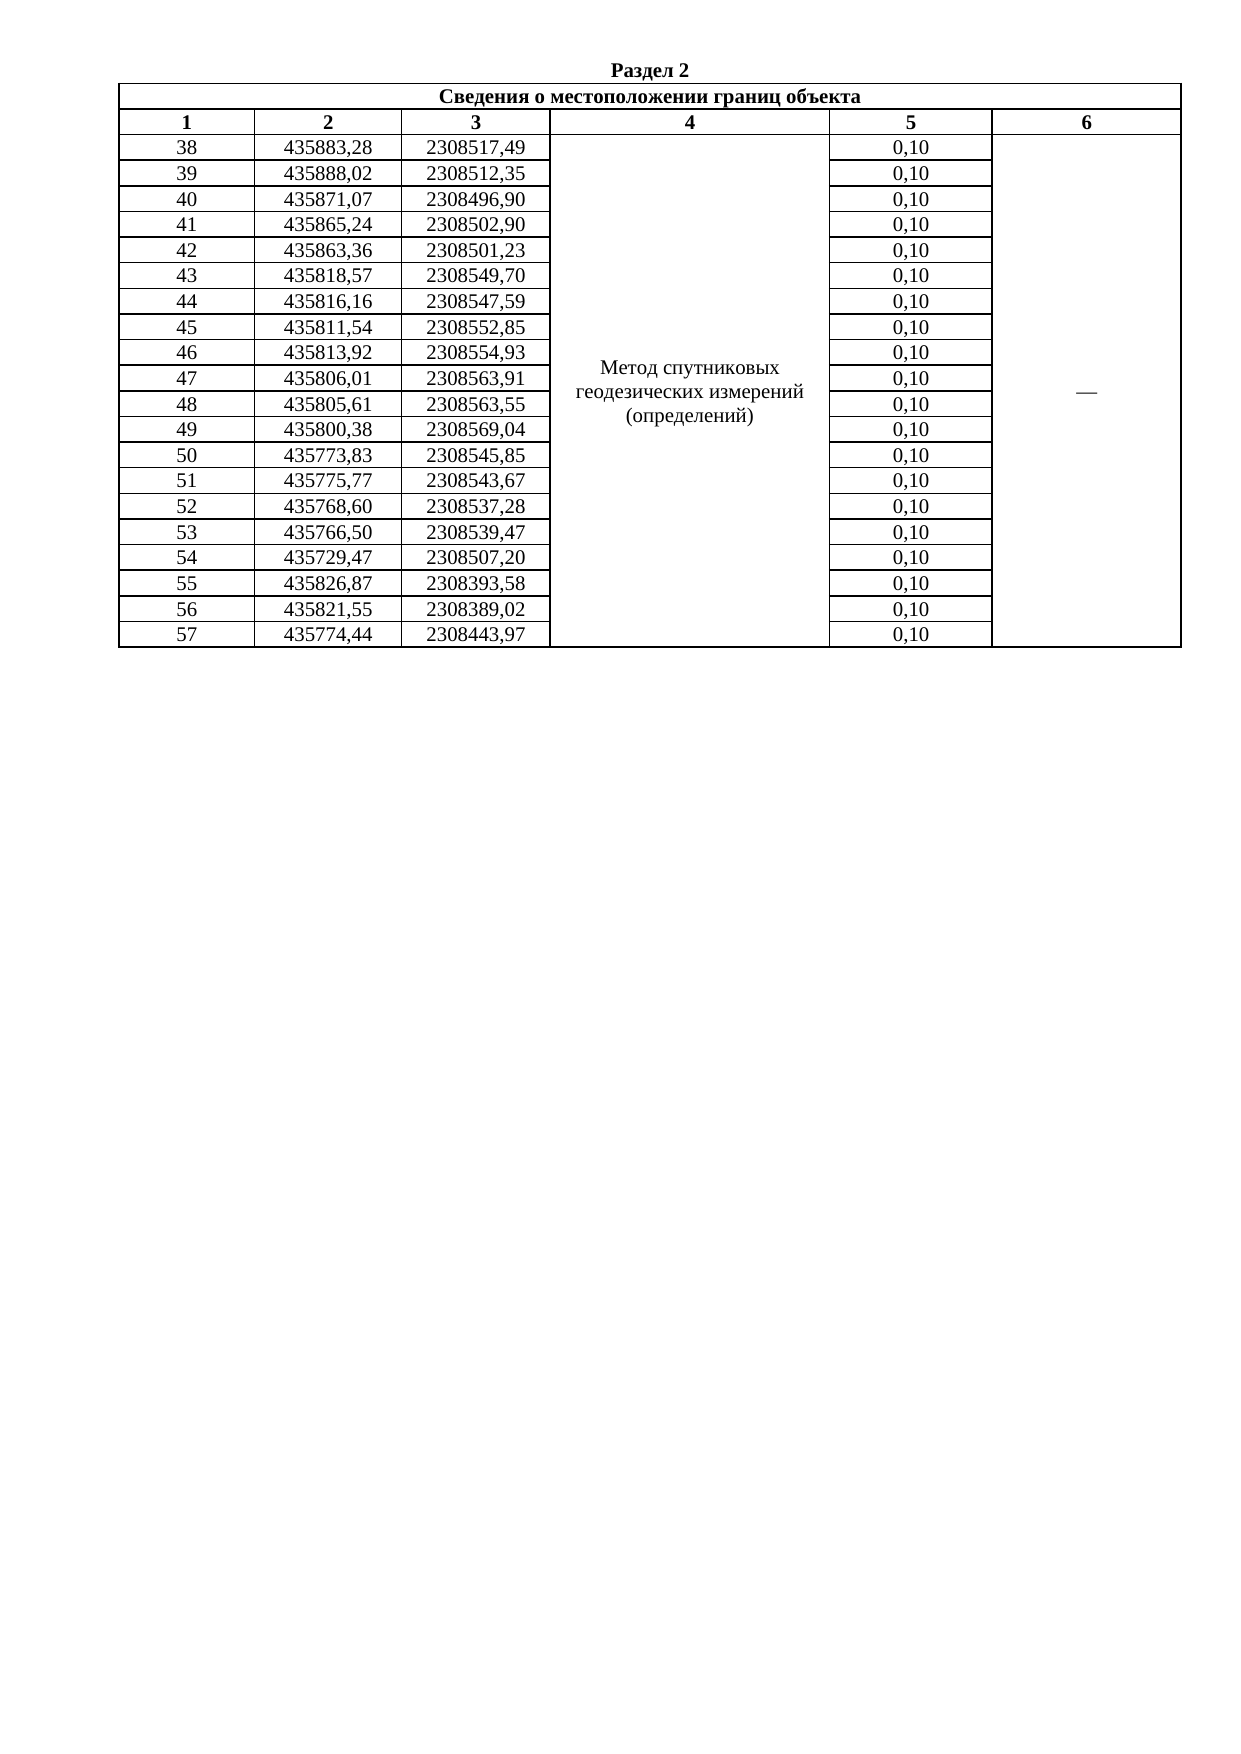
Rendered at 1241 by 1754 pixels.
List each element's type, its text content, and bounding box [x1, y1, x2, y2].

table_cell 2308545,85 [402, 443, 549, 467]
table_cell 435826,87 [255, 571, 401, 595]
table_cell 435865,24 [255, 212, 401, 236]
table_cell 0,10 [830, 212, 991, 236]
table_cell 2308512,35 [402, 161, 549, 185]
table_cell 0,10 [830, 417, 991, 441]
table_cell 41 [120, 212, 254, 236]
table_cell 42 [120, 238, 254, 262]
table_cell 2308539,47 [402, 520, 549, 544]
table_cell 53 [120, 520, 254, 544]
table_cell 45 [120, 315, 254, 339]
table_cell — [993, 135, 1180, 646]
table_cell 49 [120, 417, 254, 441]
table_cell 2308507,20 [402, 545, 549, 569]
table_cell 435800,38 [255, 417, 401, 441]
table_cell 39 [120, 161, 254, 185]
table_cell 38 [120, 135, 254, 159]
table_cell 2308569,04 [402, 417, 549, 441]
table_cell 435768,60 [255, 494, 401, 518]
table_cell 0,10 [830, 263, 991, 287]
table_cell 0,10 [830, 520, 991, 544]
table_cell 0,10 [830, 392, 991, 416]
table_cell 51 [120, 468, 254, 492]
table_cell 435805,61 [255, 392, 401, 416]
table_cell 48 [120, 392, 254, 416]
table_cell 3 [402, 110, 549, 134]
table_cell 0,10 [830, 238, 991, 262]
table_cell 0,10 [830, 161, 991, 185]
table_cell 0,10 [830, 443, 991, 467]
table_cell 2308517,49 [402, 135, 549, 159]
table_cell 2 [255, 110, 401, 134]
table_cell 2308501,23 [402, 238, 549, 262]
table_cell 56 [120, 597, 254, 621]
table_cell 2308549,70 [402, 263, 549, 287]
table_cell 0,10 [830, 468, 991, 492]
table_cell 52 [120, 494, 254, 518]
table_cell 435888,02 [255, 161, 401, 185]
table_cell 435871,07 [255, 187, 401, 211]
table_cell 0,10 [830, 187, 991, 211]
table_cell 2308537,28 [402, 494, 549, 518]
table_cell 435766,50 [255, 520, 401, 544]
table_cell 0,10 [830, 315, 991, 339]
table_cell 4 [551, 110, 829, 134]
table_cell 46 [120, 340, 254, 364]
table_cell 44 [120, 289, 254, 313]
table_cell 54 [120, 545, 254, 569]
table_cell 47 [120, 366, 254, 390]
table_cell 0,10 [830, 135, 991, 159]
table_cell 435883,28 [255, 135, 401, 159]
table_cell 435813,92 [255, 340, 401, 364]
table_cell 57 [120, 622, 254, 646]
table_cell 435816,16 [255, 289, 401, 313]
table_cell 0,10 [830, 545, 991, 569]
table_cell 435775,77 [255, 468, 401, 492]
table_cell 435821,55 [255, 597, 401, 621]
table_cell 0,10 [830, 340, 991, 364]
table_cell 435773,83 [255, 443, 401, 467]
table_cell 0,10 [830, 366, 991, 390]
table_cell 2308496,90 [402, 187, 549, 211]
table_cell 0,10 [830, 597, 991, 621]
table_cell 2308547,59 [402, 289, 549, 313]
table_cell 435774,44 [255, 622, 401, 646]
table_cell 2308563,91 [402, 366, 549, 390]
table_cell 0,10 [830, 571, 991, 595]
table_cell 2308543,67 [402, 468, 549, 492]
table_cell 0,10 [830, 289, 991, 313]
table_cell 6 [993, 110, 1180, 134]
table_cell 40 [120, 187, 254, 211]
table_cell Сведения о местоположении границ объекта [120, 84, 1180, 108]
table_cell 0,10 [830, 622, 991, 646]
table_cell 2308502,90 [402, 212, 549, 236]
table_cell 2308563,55 [402, 392, 549, 416]
table_cell 50 [120, 443, 254, 467]
table_cell 1 [120, 110, 254, 134]
table_cell 2308552,85 [402, 315, 549, 339]
table_cell 43 [120, 263, 254, 287]
table_cell 435806,01 [255, 366, 401, 390]
table_cell 435818,57 [255, 263, 401, 287]
table_cell 5 [830, 110, 991, 134]
table_cell 55 [120, 571, 254, 595]
table_cell 2308393,58 [402, 571, 549, 595]
table_cell 2308389,02 [402, 597, 549, 621]
table_cell 435863,36 [255, 238, 401, 262]
table_cell 435729,47 [255, 545, 401, 569]
table_header Раздел 2 [119, 59, 1181, 82]
table_cell 435811,54 [255, 315, 401, 339]
table_cell Метод спутниковых геодезических измерений (определений) [551, 135, 829, 646]
table_cell 2308443,97 [402, 622, 549, 646]
table_cell 0,10 [830, 494, 991, 518]
table_cell 2308554,93 [402, 340, 549, 364]
